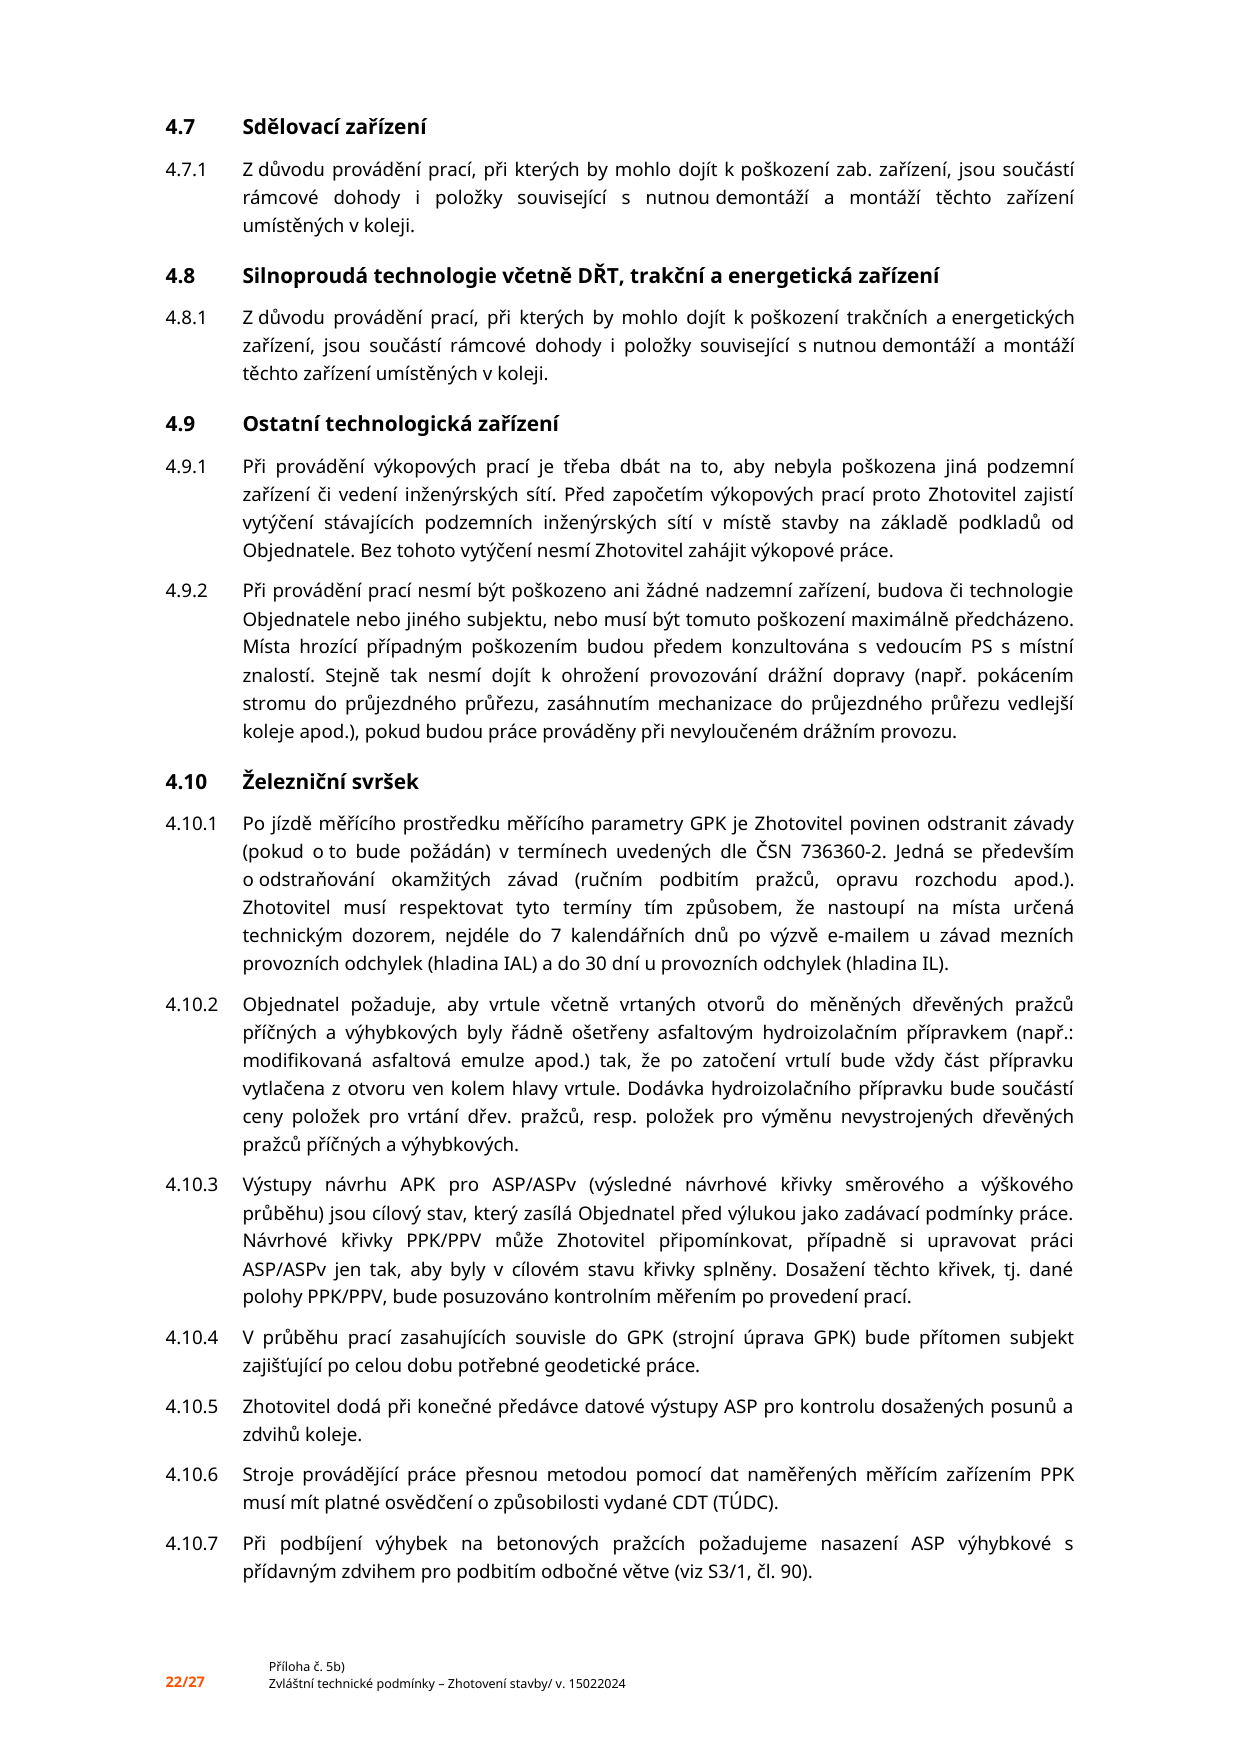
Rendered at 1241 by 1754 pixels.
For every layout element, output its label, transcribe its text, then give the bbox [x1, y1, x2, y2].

text Z důvodu provádění prací, při kterých by mohlo dojít k poškození trakčních a energetických zařízení, jsou součástí rámcové dohody i položky související s nutnou demontáží a montáží těchto zařízení umístěných v koleji. [165, 304, 1075, 386]
text Při podbíjení výhybek na betonových pražcích požadujeme nasazení ASP výhybkové s přídavným zdvihem pro podbitím odbočné větve (viz S3/1, čl. 90). [165, 1530, 1075, 1583]
text V průběhu prací zasahujících souvisle do GPK (strojní úprava GPK) bude přítomen subjekt zajišťující po celou dobu potřebné geodetické práce. [165, 1324, 1075, 1378]
text Ostatní technologická zařízení [165, 409, 1075, 438]
text Při provádění výkopových prací je třeba dbát na to, aby nebyla poškozena jiná podzemní zařízení či vedení inženýrských sítí. Před započetím výkopových prací proto Zhotovitel zajistí vytýčení stávajících podzemních inženýrských sítí v místě stavby na základě podkladů od Objednatele. Bez tohoto vytýčení nesmí Zhotovitel zahájit výkopové práce. [165, 453, 1075, 563]
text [165, 156, 1075, 237]
text Železniční svršek [165, 767, 1075, 795]
text Výstupy návrhu APK pro ASP/ASPv (výsledné návrhové křivky směrového a výškového průběhu) jsou cílový stav, který zasílá Objednatel před výlukou jako zadávací podmínky práce. Návrhové křivky PPK/PPV může Zhotovitel připomínkovat, případně si upravovat práci ASP/ASPv jen tak, aby byly v cílovém stavu křivky splněny. Dosažení těchto křivek, tj. dané polohy PPK/PPV, bude posuzováno kontrolním měřením po provedení prací. [165, 1172, 1075, 1309]
text Stroje provádějící práce přesnou metodou pomocí dat naměřených měřícím zařízením PPK musí mít platné osvědčení o způsobilosti vydané CDT (TÚDC). [165, 1461, 1075, 1515]
text Při provádění prací nesmí být poškozeno ani žádné nadzemní zařízení, budova či technologie Objednatele nebo jiného subjektu, nebo musí být tomuto poškození maximálně předcházeno. Místa hrozící případným poškozením budou předem konzultována s vedoucím PS s místní znalostí. Stejně tak nesmí dojít k ohrožení provozování drážní dopravy (např. pokácením stromu do průjezdného průřezu, zasáhnutím mechanizace do průjezdného průřezu vedlejší koleje apod.), pokud budou práce prováděny při nevyloučeném drážním provozu. [165, 578, 1075, 743]
text Objednatel požaduje, aby vrtule včetně vrtaných otvorů do měněných dřevěných pražců příčných a výhybkových byly řádně ošetřeny asfaltovým hydroizolačním přípravkem (např.: modifikovaná asfaltová emulze apod.) tak, že po zatočení vrtulí bude vždy část přípravku vytlačena z otvoru ven kolem hlavy vrtule. Dodávka hydroizolačního přípravku bude součástí ceny položek pro vrtání dřev. pražců, resp. položek pro výměnu nevystrojených dřevěných pražců příčných a výhybkových. [165, 991, 1075, 1157]
text Po jízdě měřícího prostředku měřícího parametry GPK je Zhotovitel povinen odstranit závady (pokud o to bude požádán) v termínech uvedených dle ČSN 736360-2. Jedná se především o odstraňování okamžitých závad (ručním podbitím pražců, opravu rozchodu apod.). Zhotovitel musí respektovat tyto termíny tím způsobem, že nastoupí na místa určená technickým dozorem, nejdéle do 7 kalendářních dnů po výzvě e-mailem u závad mezních provozních odchylek (hladina IAL) a do 30 dní u provozních odchylek (hladina IL). [165, 811, 1075, 976]
text Silnoproudá technologie včetně DŘT, trakční a energetická zařízení [165, 261, 1075, 289]
text Sdělovací zařízení [165, 112, 1075, 141]
text Zhotovitel dodá při konečné předávce datové výstupy ASP pro kontrolu dosažených posunů a zdvihů koleje. [165, 1393, 1075, 1446]
